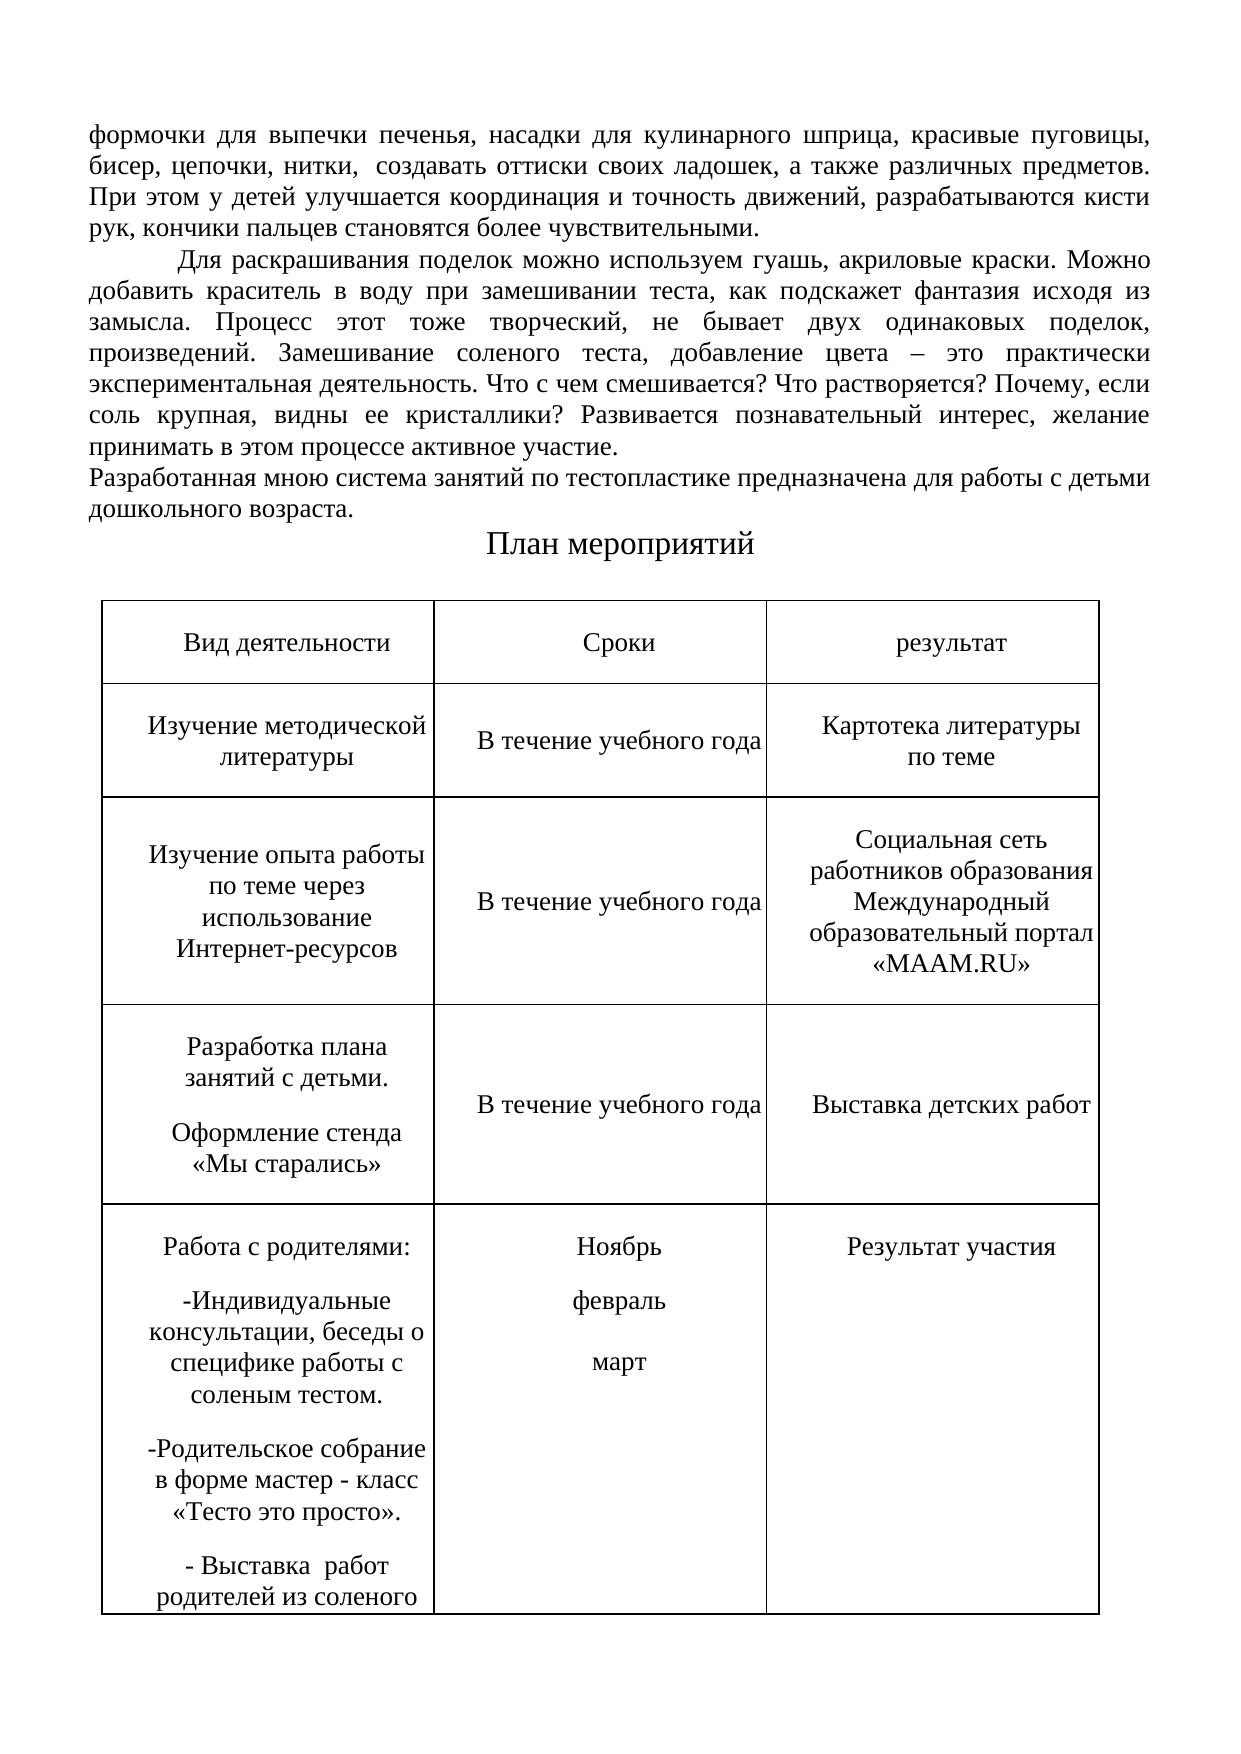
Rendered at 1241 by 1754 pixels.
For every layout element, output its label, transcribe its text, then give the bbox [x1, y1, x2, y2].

text Для раскрашивания поделок можно используем гуашь, акриловые краски. Можно добавить краситель в воду при замешивании теста, как подскажет фантазия исходя из замысла. Процесс этот тоже творческий, не бывает двух одинаковых поделок, произведений. Замешивание соленого теста, добавление цвета – это практически экспериментальная деятельность. Что с чем смешивается? Что растворяется? Почему, если соль крупная, видны ее кристаллики? Развивается познавательный интерес, желание принимать в этом процессе активное участие. [89, 243, 1152, 461]
table_cell Результат участия [767, 1205, 1098, 1613]
table_cell Социальная сеть работников образования Международный образовательный портал «МААМ.RU» [767, 798, 1098, 1003]
text Разработанная мною система занятий по тестопластике предназначена для работы с детьми дошкольного возраста. [89, 461, 1152, 523]
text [89, 118, 1152, 243]
table_header Вид деятельности [103, 601, 433, 682]
text План мероприятий [89, 523, 1152, 561]
table_header результат [767, 601, 1098, 682]
table_cell Разработка плана занятий с детьми. Оформление стенда «Мы старались» [103, 1005, 433, 1203]
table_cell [103, 1205, 433, 1613]
table_cell В течение учебного года [435, 1005, 766, 1203]
table_cell В течение учебного года [435, 684, 766, 796]
table_cell Картотека литературы по теме [767, 684, 1098, 796]
table_header Сроки [435, 601, 766, 682]
table_cell В течение учебного года [435, 798, 766, 1003]
table_cell Изучение методической литературы [103, 684, 433, 796]
table_cell Выставка детских работ [767, 1005, 1098, 1203]
table_cell Ноябрь февраль март [435, 1205, 766, 1613]
table_cell Изучение опыта работы по теме через использование Интернет-ресурсов [103, 798, 433, 1003]
